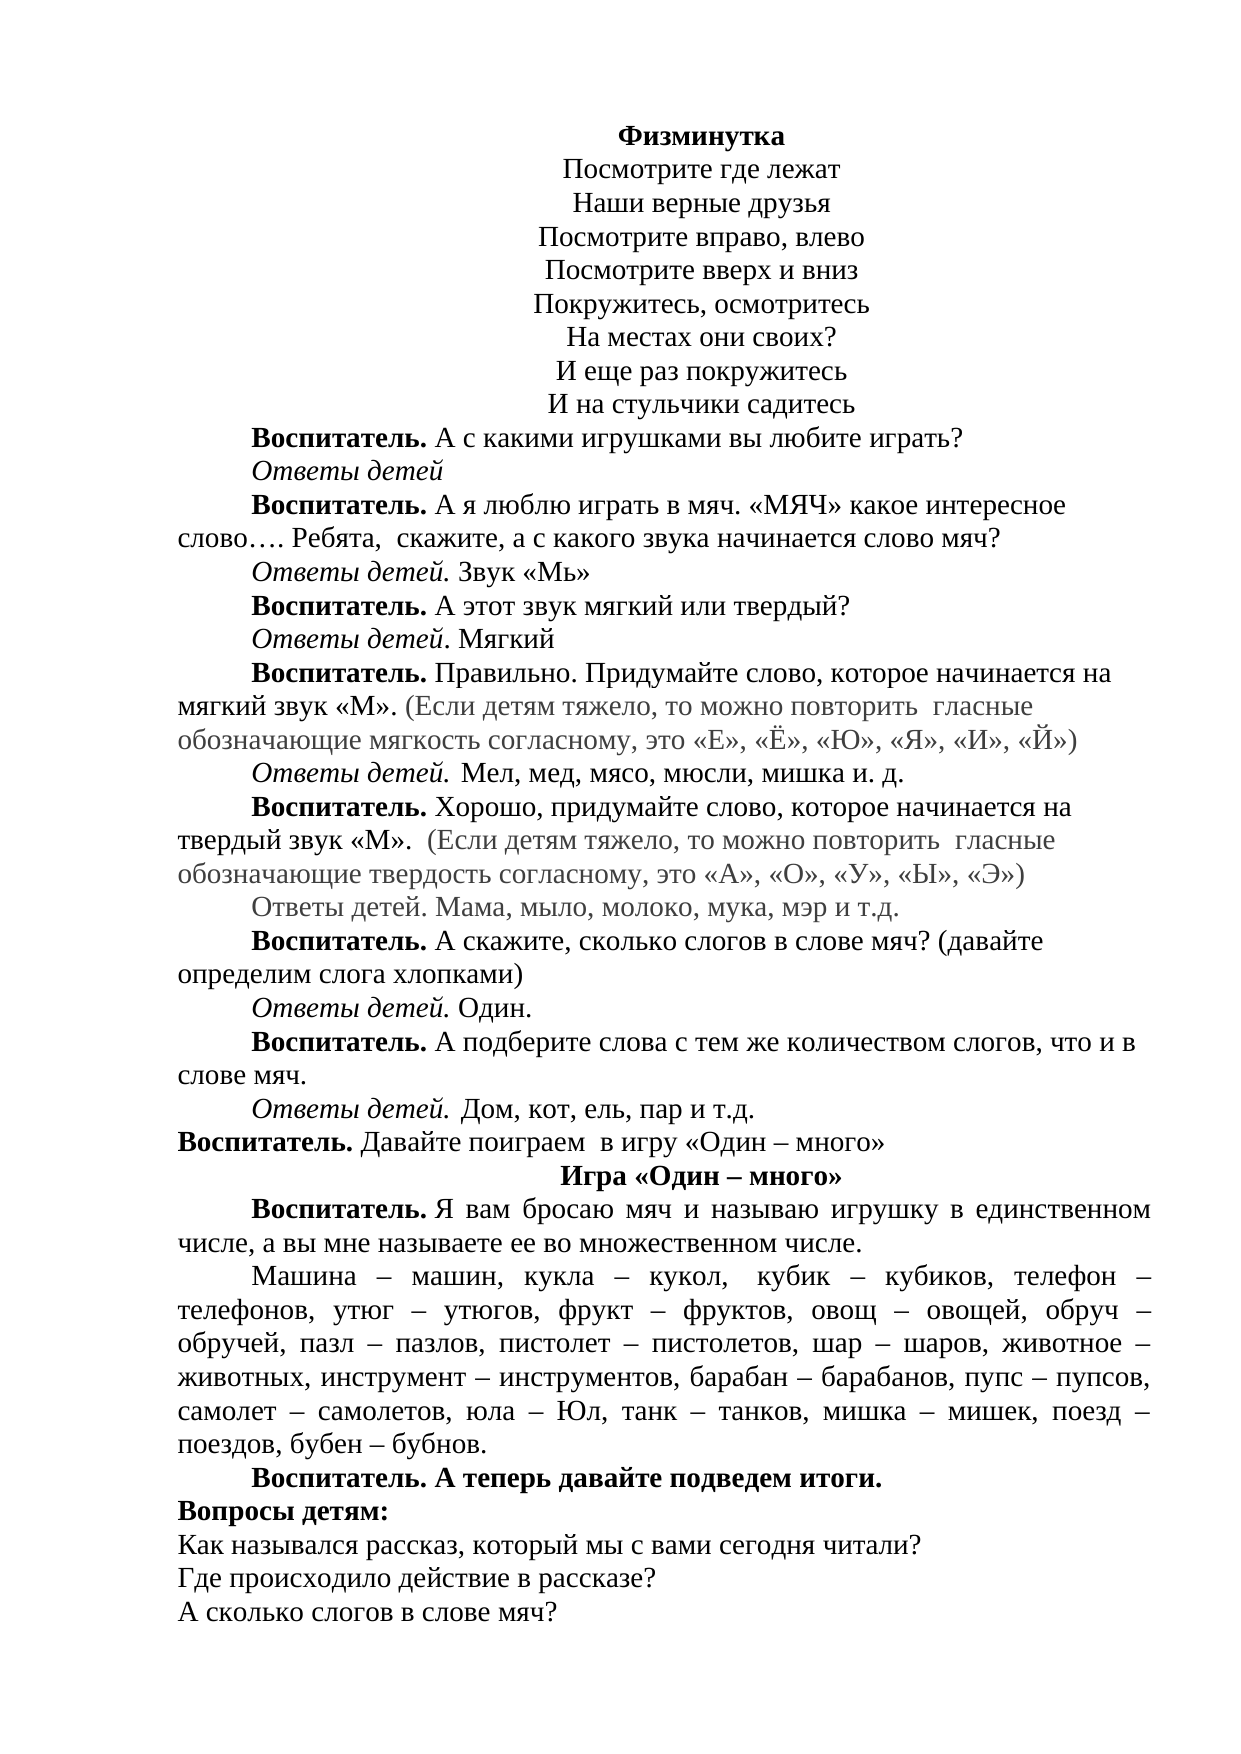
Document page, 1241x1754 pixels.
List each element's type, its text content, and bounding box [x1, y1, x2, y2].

text Ответы детей [177, 453, 1152, 487]
text Воспитатель. А я люблю играть в мяч. «МЯЧ» какое интересное слово…. Ребята, скажите, а с какого звука начинается слово мяч? [177, 487, 1152, 554]
text Воспитатель. А подберите слова с тем же количеством слогов, что и в слове мяч. [177, 1024, 1152, 1091]
text Ответы детей. Мама, мыло, молоко, мука, мэр и т.д. [177, 889, 1152, 923]
text Воспитатель. Я вам бросаю мяч и называю игрушку в единственном числе, а вы мне называете ее во множественном числе. [177, 1191, 1152, 1258]
text Ответы детей. Звук «Мь» [177, 554, 1152, 588]
text И еще раз покружитесь [177, 353, 1152, 386]
text Воспитатель. А скажите, сколько слогов в слове мяч? (давайте определим слога хлопками) [177, 923, 1152, 990]
text Воспитатель. Правильно. Придумайте слово, которое начинается на мягкий звук «М». (Если детям тяжело, то можно повторить гласные обозначающие мягкость согласному, это «Е», «Ё», «Ю», «Я», «И», «Й») [177, 655, 1152, 755]
text Посмотрите вверх и вниз [177, 252, 1152, 286]
text На местах они своих? [177, 319, 1152, 353]
text Вопросы детям: [177, 1493, 1152, 1527]
text Посмотрите где лежат [177, 152, 1152, 185]
text Воспитатель. Хорошо, придумайте слово, которое начинается на твердый звук «М». (Если детям тяжело, то можно повторить гласные обозначающие твердость согласному, это «А», «О», «У», «Ы», «Э») [177, 789, 1152, 889]
text Воспитатель. А теперь давайте подведем итоги. [177, 1460, 1152, 1493]
text Ответы детей. Один. [177, 990, 1152, 1024]
text Игра «Один – много» [177, 1158, 1152, 1191]
text Посмотрите вправо, влево [177, 219, 1152, 252]
text Где происходило действие в рассказе? [177, 1560, 1152, 1594]
text И на стульчики садитесь [177, 386, 1152, 420]
text Наши верные друзья [177, 185, 1152, 219]
text Покружитесь, осмотритесь [177, 286, 1152, 319]
text Ответы детей. Мел, мед, мясо, мюсли, мишка и. д. [177, 755, 1152, 789]
text Воспитатель. Давайте поиграем в игру «Один – много» [177, 1124, 1152, 1158]
text А сколько слогов в слове мяч? [177, 1594, 1152, 1627]
text Воспитатель. А с какими игрушками вы любите играть? [177, 420, 1152, 453]
text Воспитатель. А этот звук мягкий или твердый? [177, 588, 1152, 621]
text Ответы детей. Мягкий [177, 621, 1152, 655]
text Ответы детей. Дом, кот, ель, пар и т.д. [177, 1091, 1152, 1124]
text Физминутка [177, 118, 1152, 152]
text Машина – машин, кукла – кукол, кубик – кубиков, телефон – телефонов, утюг – утюгов, фрукт – фруктов, овощ – овощей, обруч – обручей, пазл – пазлов, пистолет – пистолетов, шар – шаров, животное – животных, инструмент – инструментов, барабан – барабанов, пупс – пупсов, самолет – самолетов, юла – Юл, танк – танков, мишка – мишек, поезд – поездов, бубен – бубнов. [177, 1258, 1152, 1460]
text Как назывался рассказ, который мы с вами сегодня читали? [177, 1527, 1152, 1560]
